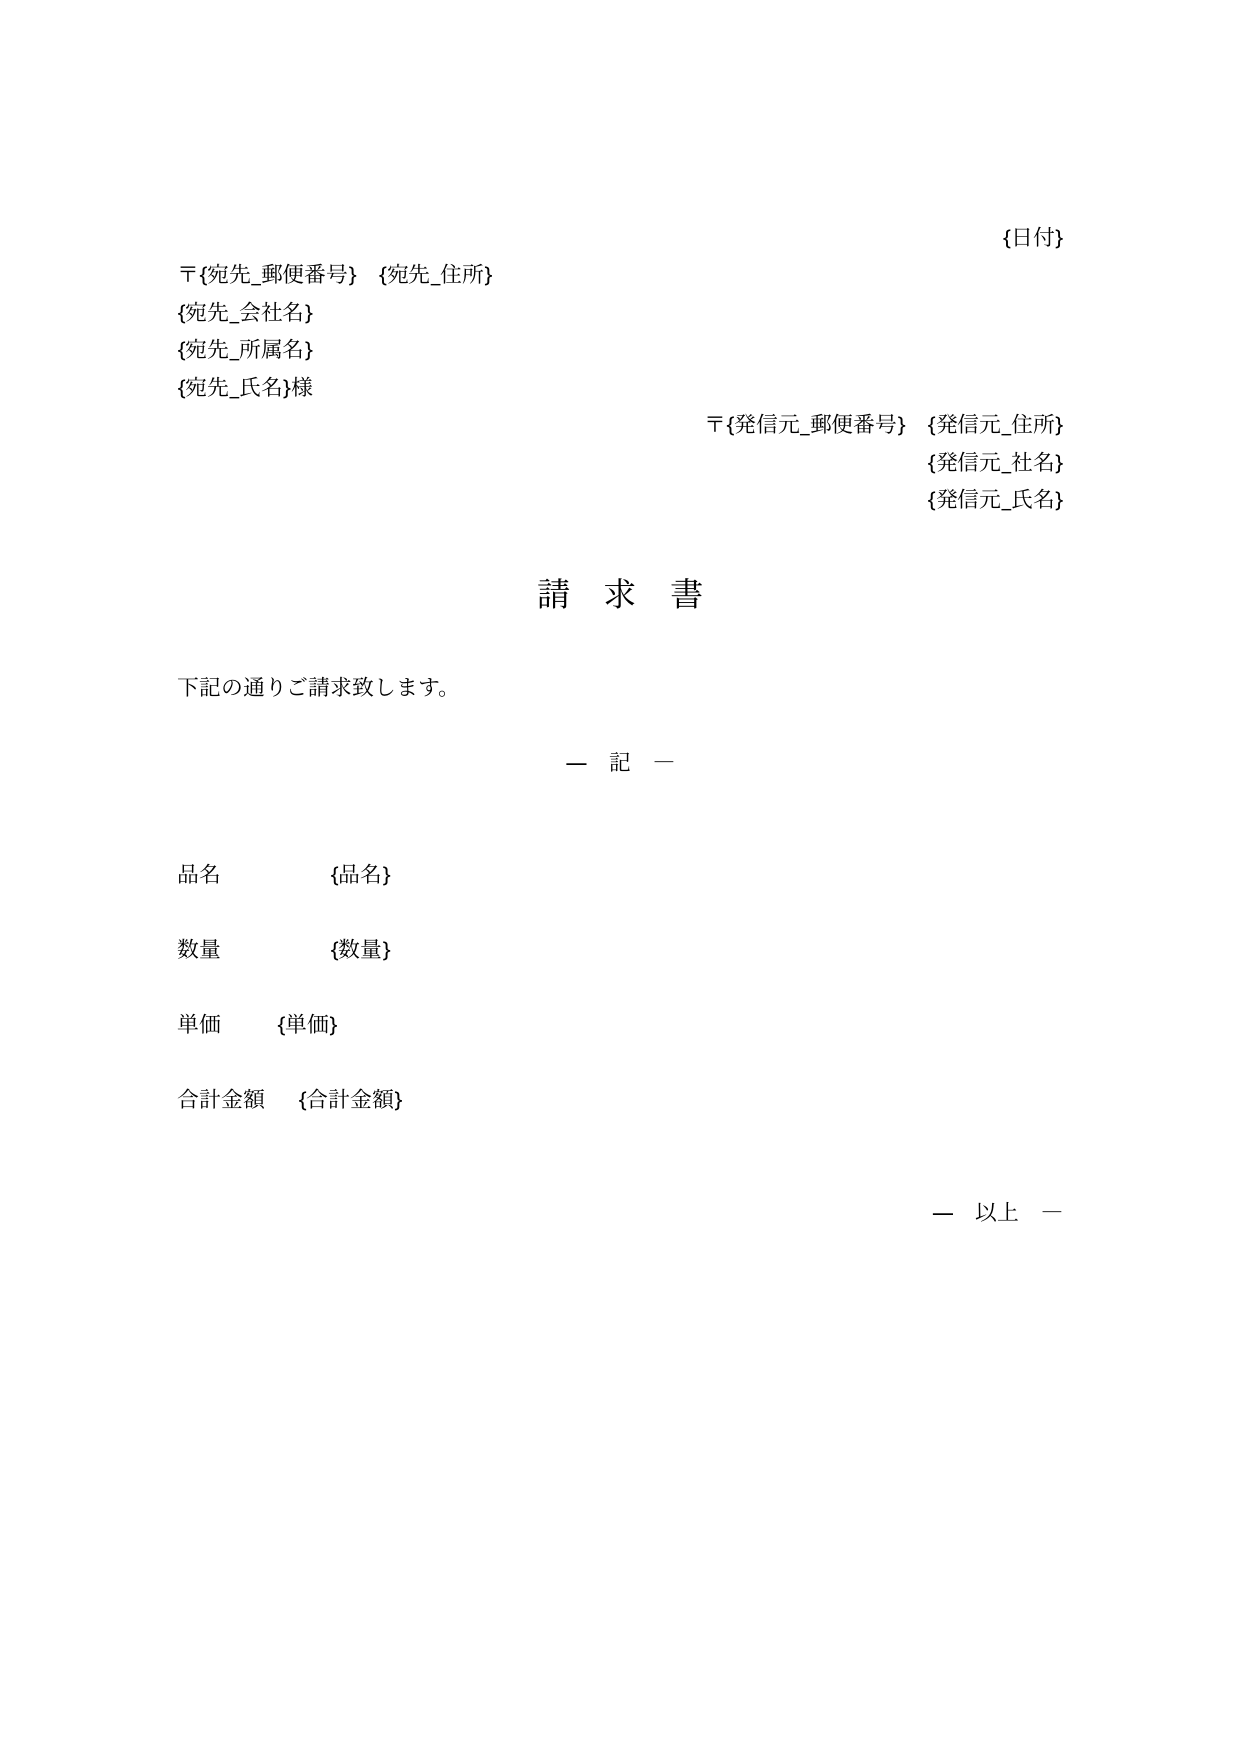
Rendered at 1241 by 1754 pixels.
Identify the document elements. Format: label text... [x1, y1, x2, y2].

text 下記の通りご請求致します。 [177, 667, 1063, 704]
text {宛先_会社名} [177, 292, 1063, 329]
text {宛先_所属名} [177, 329, 1063, 367]
text 〒{宛先_郵便番号} {宛先_住所} [177, 254, 1063, 292]
text {宛先_氏名}様 [177, 367, 1063, 404]
text 〒{発信元_郵便番号} {発信元_住所} [177, 404, 1063, 442]
text {日付} [177, 217, 1063, 254]
text 合計金額 {合計金額} [177, 1079, 1063, 1117]
subtitle ― 記 ― [177, 742, 1063, 779]
text ― 以上 ― [177, 1192, 1063, 1229]
text {発信元_氏名} [177, 479, 1063, 517]
text 単価 {単価} [177, 1004, 1063, 1042]
text 数量 {数量} [177, 929, 1063, 967]
text 品名 {品名} [177, 854, 1063, 892]
text {発信元_社名} [177, 442, 1063, 479]
text 請 求 書 [177, 554, 1063, 629]
